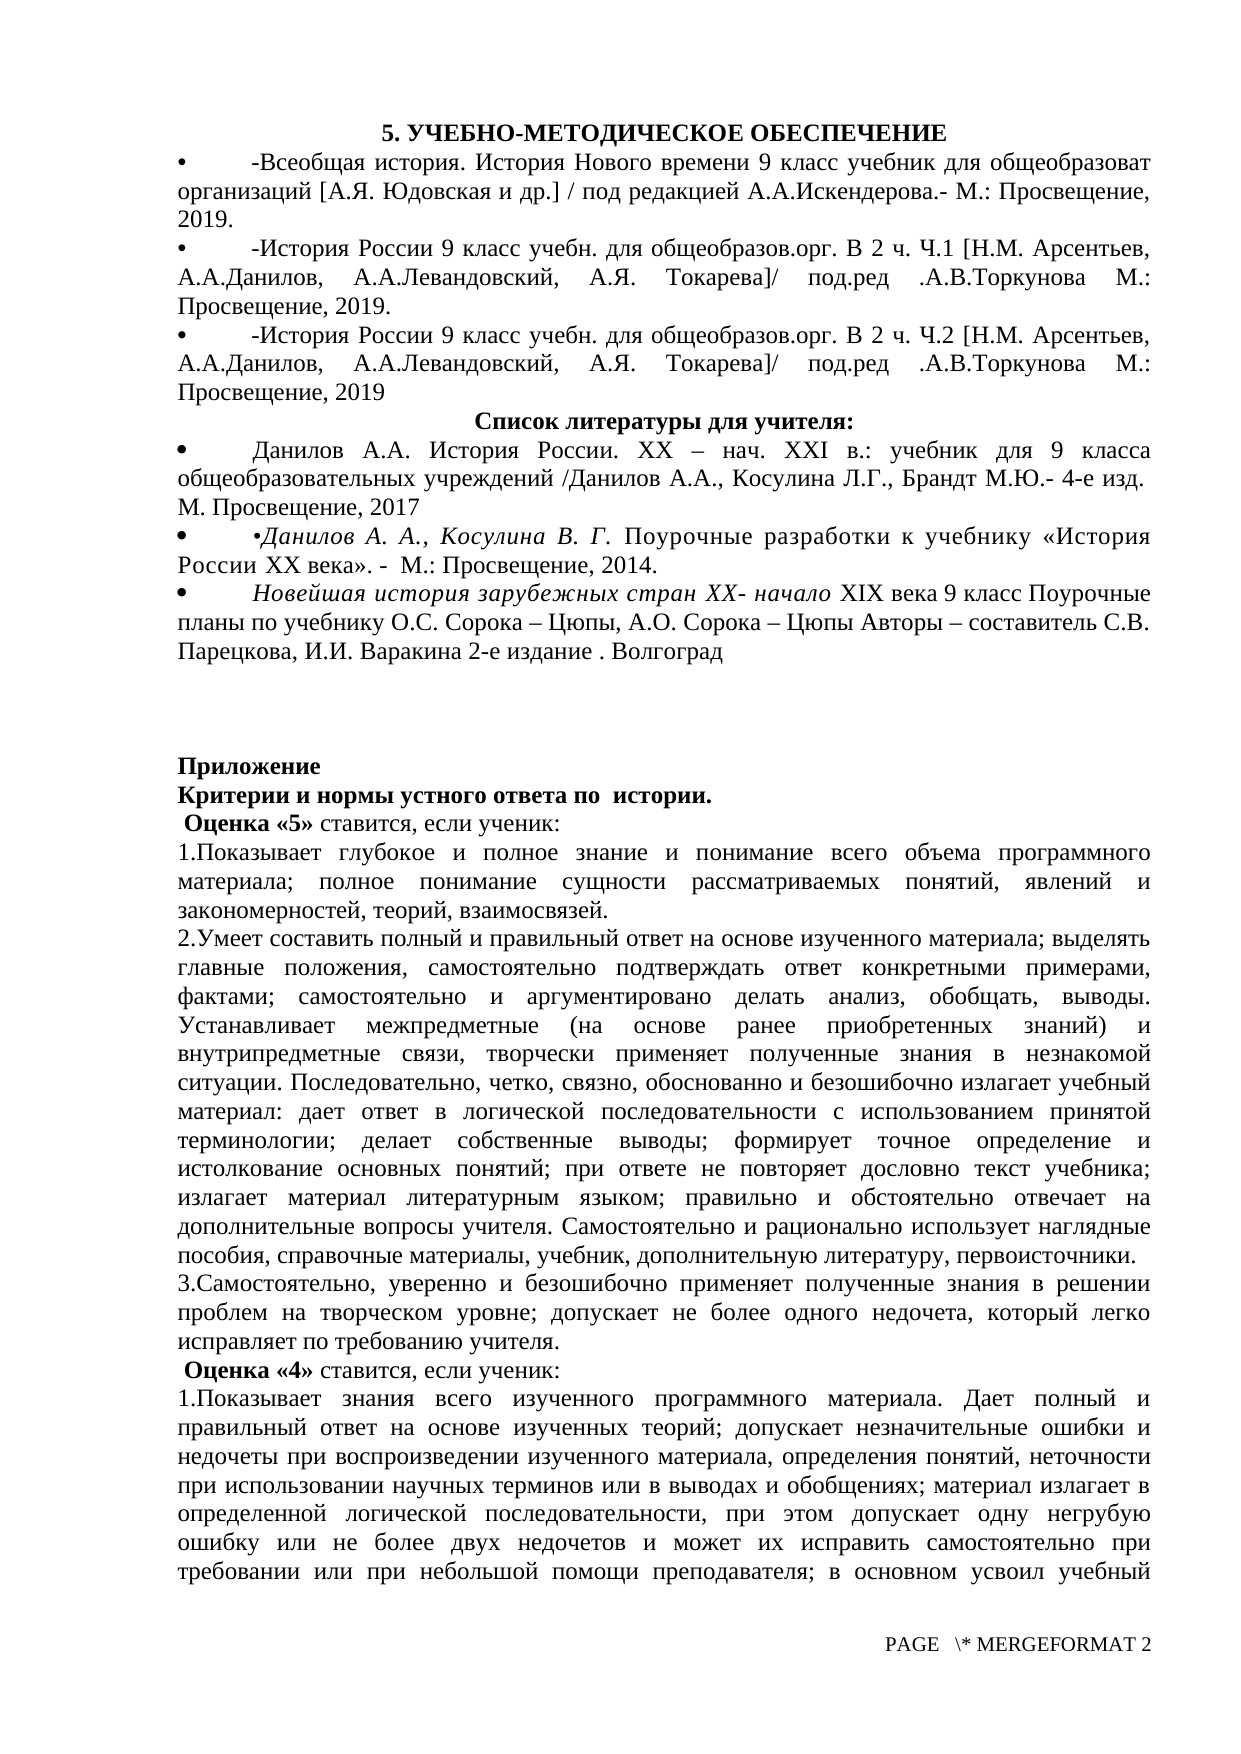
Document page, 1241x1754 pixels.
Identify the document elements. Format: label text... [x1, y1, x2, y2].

text Оценка «5» ставится, если ученик: [177, 808, 1152, 837]
text Оценка «4» ставится, если ученик: [177, 1355, 1152, 1383]
text 5. УЧЕБНО-МЕТОДИЧЕСКОЕ ОБЕСПЕЧЕНИЕ [177, 118, 1152, 147]
text Приложение [177, 751, 1152, 780]
text 2.Умеет составить полный и правильный ответ на основе изученного материала; выделять главные положения, самостоятельно подтверждать ответ конкретными примерами, фактами; самостоятельно и аргументировано делать анализ, обобщать, выводы. Устанавливает межпредметные (на основе ранее приобретенных знаний) и внутрипредметные связи, творчески применяет полученные знания в незнакомой ситуации. Последовательно, четко, связно, обоснованно и безошибочно излагает учебный материал: дает ответ в логической последовательности с использованием принятой терминологии; делает собственные выводы; формирует точное определение и истолкование основных понятий; при ответе не повторяет дословно текст учебника; излагает материал литературным языком; правильно и обстоятельно отвечает на дополнительные вопросы учителя. Самостоятельно и рационально использует наглядные пособия, справочные материалы, учебник, дополнительную литературу, первоисточники. [177, 923, 1152, 1268]
list -Всеобщая история. История Нового времени 9 класс учебник для общеобразоват организаций [А.Я. Юдовская и др.] / под редакцией А.А.Искендерова.- М.: Просвещение, 2019. [177, 147, 1152, 233]
text Список литературы для учителя: [177, 406, 1152, 435]
list •Данилов А. А., Косулина В. Г. Поурочные разработки к учебнику «История России XX века». - М.: Просвещение, 2014. [177, 521, 1152, 578]
list -История России 9 класс учебн. для общеобразов.орг. В 2 ч. Ч.2 [Н.М. Арсентьев, А.А.Данилов, А.А.Левандовский, А.Я. Токарева]/ под.ред .А.В.Торкунова М.: Просвещение, 2019 [177, 319, 1152, 406]
text 1.Показывает глубокое и полное знание и понимание всего объема программного материала; полное понимание сущности рассматриваемых понятий, явлений и закономерностей, теорий, взаимосвязей. [177, 837, 1152, 923]
text 3.Самостоятельно, уверенно и безошибочно применяет полученные знания в решении проблем на творческом уровне; допускает не более одного недочета, который легко исправляет по требованию учителя. [177, 1268, 1152, 1355]
text Критерии и нормы устного ответа по истории. [177, 780, 1152, 808]
list -История России 9 класс учебн. для общеобразов.орг. В 2 ч. Ч.1 [Н.М. Арсентьев, А.А.Данилов, А.А.Левандовский, А.Я. Токарева]/ под.ред .А.В.Торкунова М.: Просвещение, 2019. [177, 233, 1152, 319]
list Новейшая история зарубежных стран XX- начало XIX века 9 класс Поурочные планы по учебнику О.С. Сорока – Цюпы, А.О. Сорока – Цюпы Авторы – составитель С.В. Парецкова, И.И. Варакина 2-е издание . Волгоград [177, 578, 1152, 665]
list Данилов А.А. История России. XX – нач. XXI в.: учебник для 9 класса общеобразовательных учреждений /Данилов А.А., Косулина Л.Г., Брандт М.Ю.- 4-е изд. М. Просвещение, 2017 [177, 435, 1152, 521]
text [177, 1383, 1152, 1585]
